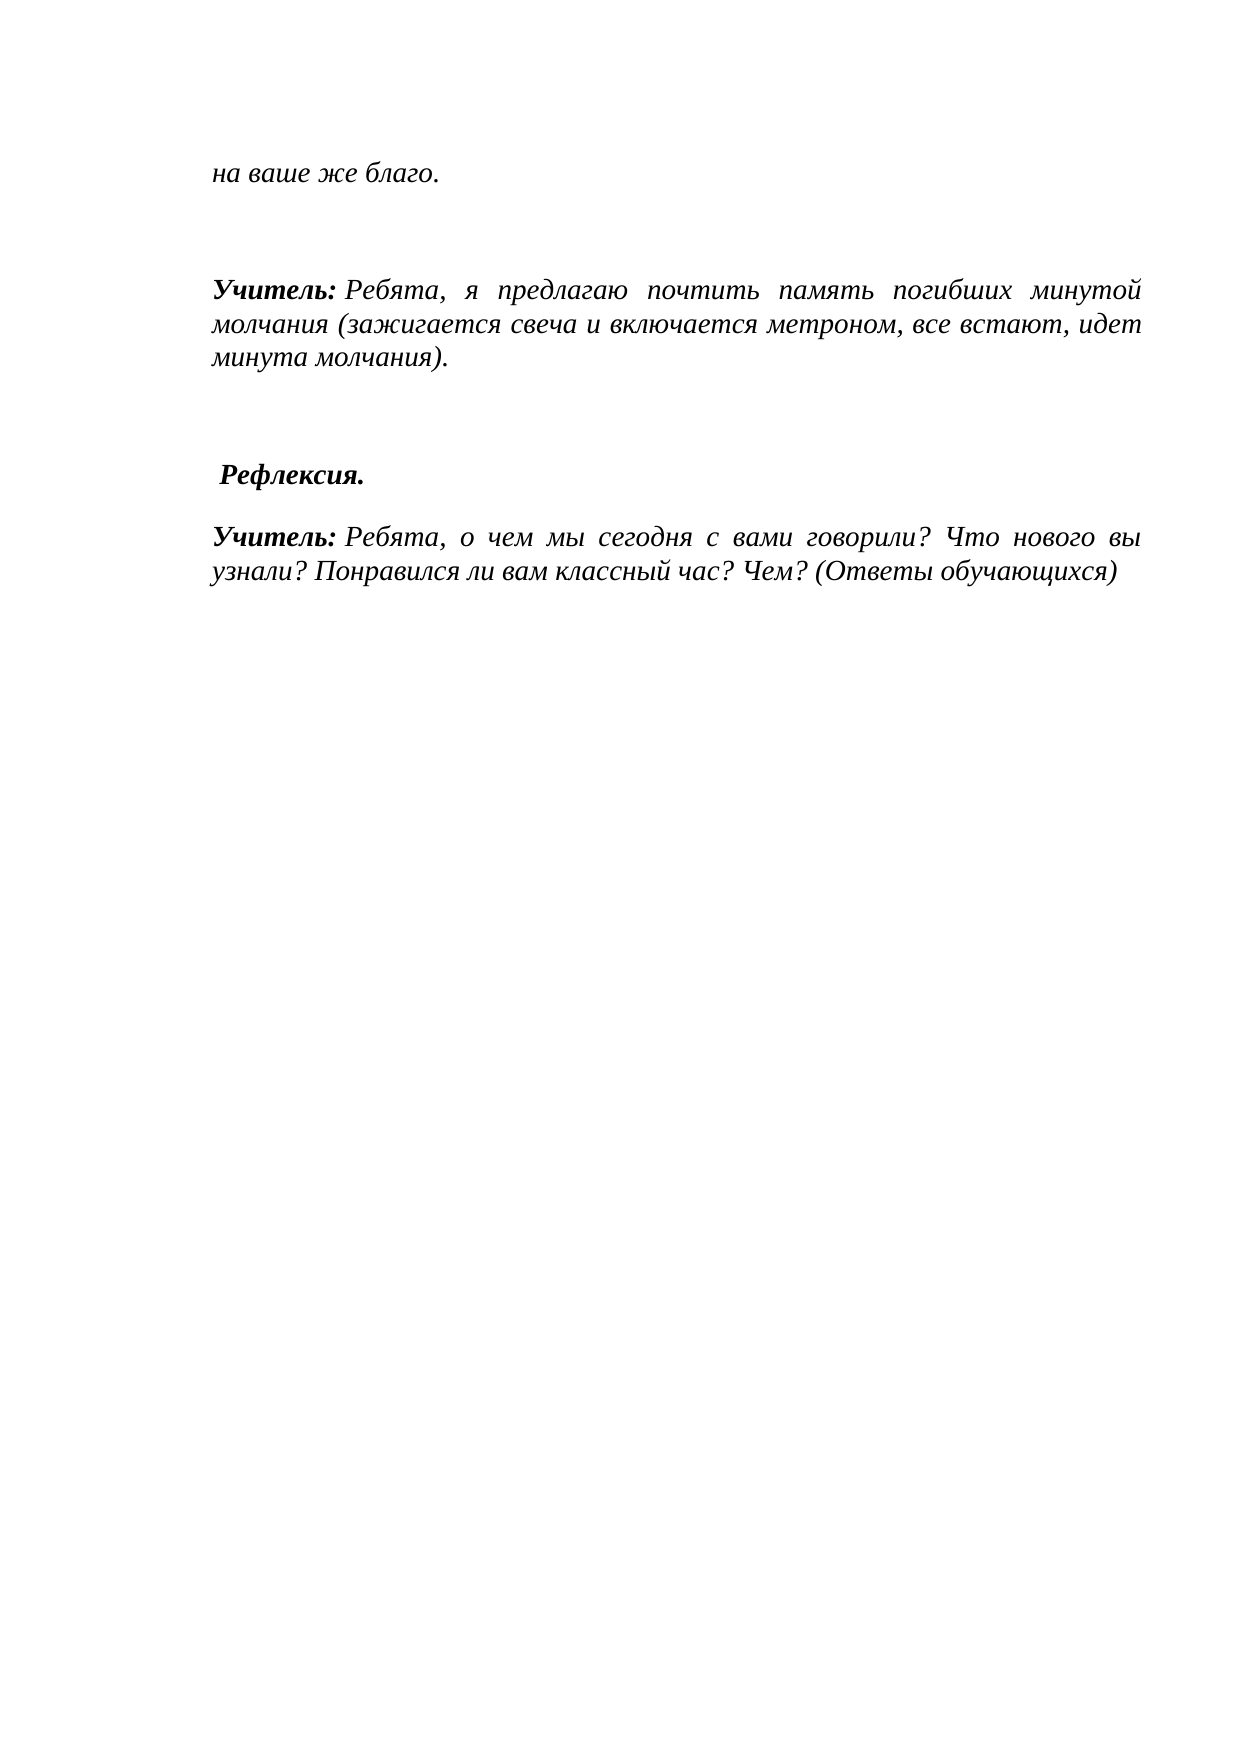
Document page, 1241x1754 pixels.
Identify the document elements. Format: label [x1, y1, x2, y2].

table_header [171, 118, 1146, 594]
